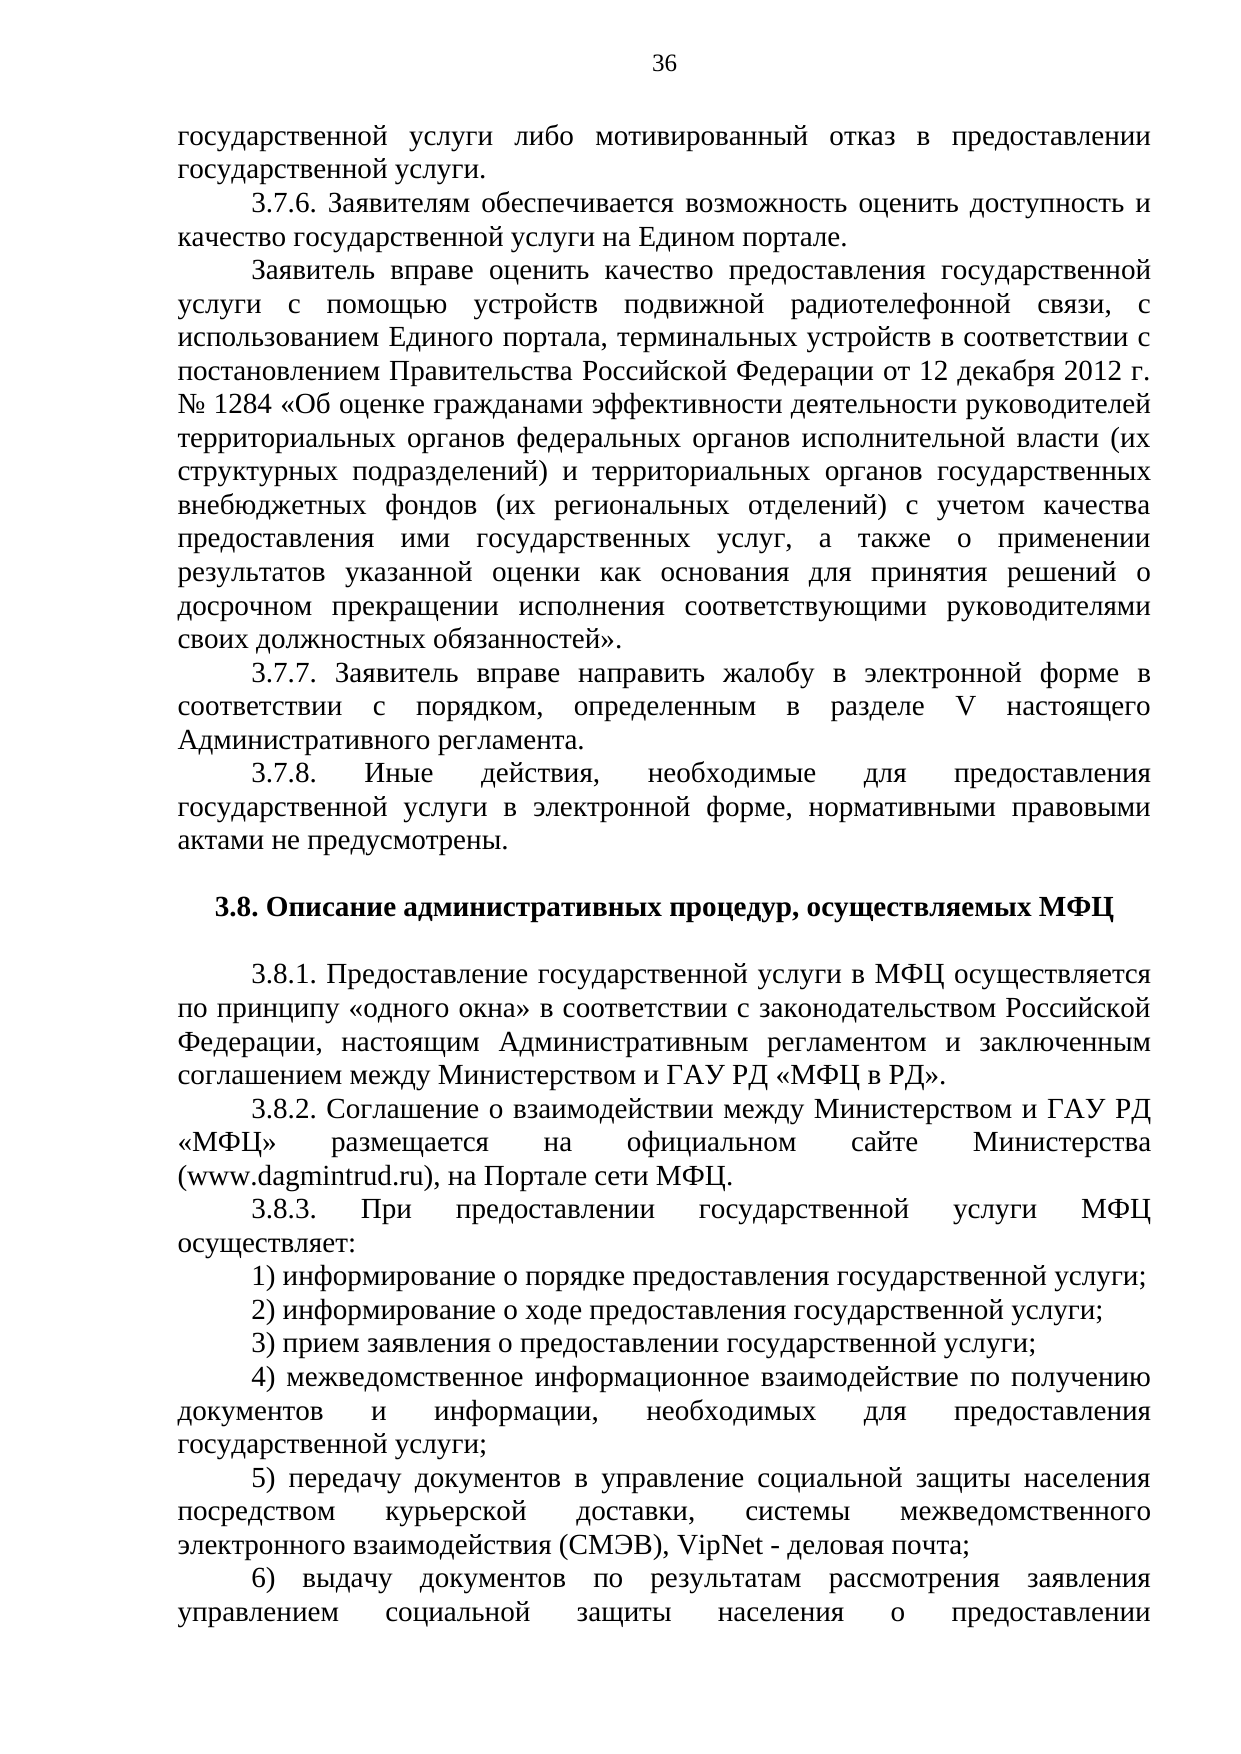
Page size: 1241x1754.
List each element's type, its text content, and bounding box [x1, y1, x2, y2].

text 3.8. Описание административных процедур, осуществляемых МФЦ [177, 889, 1152, 923]
text 3.8.2. Соглашение о взаимодействии между Министерством и ГАУ РД «МФЦ» размещается на официальном сайте Министерства (www.dagmintrud.ru), на Портале сети МФЦ. [177, 1091, 1152, 1191]
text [177, 118, 1152, 185]
text 1) информирование о порядке предоставления государственной услуги; [177, 1258, 1152, 1292]
text 2) информирование о ходе предоставления государственной услуги; [177, 1292, 1152, 1326]
text Заявитель вправе оценить качество предоставления государственной услуги с помощью устройств подвижной радиотелефонной связи, с использованием Единого портала, терминальных устройств в соответствии с постановлением Правительства Российской Федерации от 12 декабря 2012 г. № 1284 «Об оценке гражданами эффективности деятельности руководителей территориальных органов федеральных органов исполнительной власти (их структурных подразделений) и территориальных органов государственных внебюджетных фондов (их региональных отделений) с учетом качества предоставления ими государственных услуг, а также о применении результатов указанной оценки как основания для принятия решений о досрочном прекращении исполнения соответствующими руководителями своих должностных обязанностей». [177, 252, 1152, 655]
text 3) прием заявления о предоставлении государственной услуги; [177, 1326, 1152, 1359]
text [177, 1560, 1152, 1627]
text 3.8.1. Предоставление государственной услуги в МФЦ осуществляется по принципу «одного окна» в соответствии с законодательством Российской Федерации, настоящим Административным регламентом и заключенным соглашением между Министерством и ГАУ РД «МФЦ в РД». [177, 957, 1152, 1091]
text 3.7.8. Иные действия, необходимые для предоставления государственной услуги в электронной форме, нормативными правовыми актами не предусмотрены. [177, 755, 1152, 856]
text 3.7.7. Заявитель вправе направить жалобу в электронной форме в соответствии с порядком, определенным в разделе V настоящего Административного регламента. [177, 655, 1152, 755]
text 3.7.6. Заявителям обеспечивается возможность оценить доступность и качество государственной услуги на Едином портале. [177, 185, 1152, 252]
text 3.8.3. При предоставлении государственной услуги МФЦ осуществляет: [177, 1191, 1152, 1258]
text 5) передачу документов в управление социальной защиты населения посредством курьерской доставки, системы межведомственного электронного взаимодействия (СМЭВ), VipNet - деловая почта; [177, 1460, 1152, 1560]
text 4) межведомственное информационное взаимодействие по получению документов и информации, необходимых для предоставления государственной услуги; [177, 1359, 1152, 1460]
